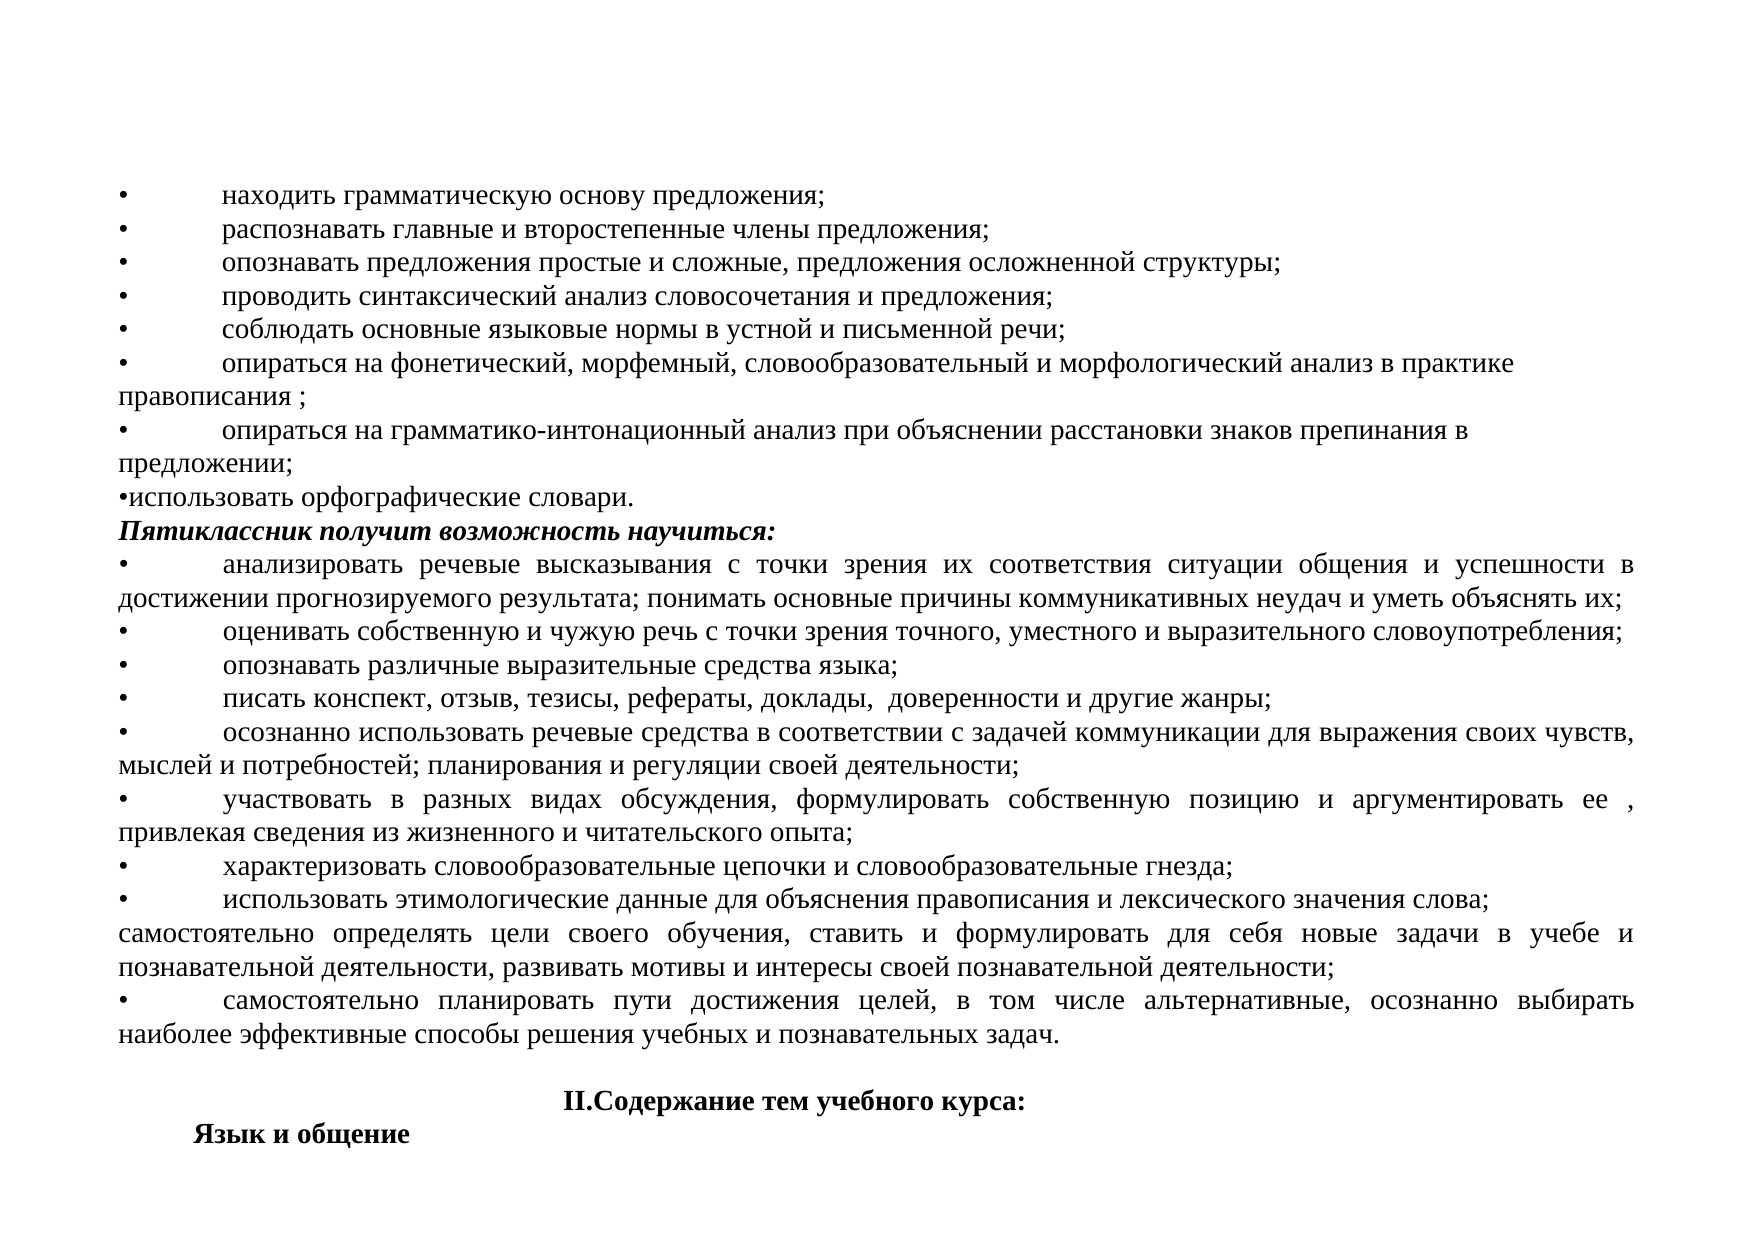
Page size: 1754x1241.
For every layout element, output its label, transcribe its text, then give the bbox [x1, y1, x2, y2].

list опираться на фонетический, морфемный, словообразовательный и морфологический анализ в практике правописания ; [118, 345, 1636, 412]
list соблюдать основные языковые нормы в устной и письменной речи; [118, 311, 1636, 345]
list использовать этимологические данные для объяснения правописания и лексического значения слова; [118, 882, 1636, 915]
list опознавать различные выразительные средства языка; [118, 647, 1636, 680]
text Язык и общение [118, 1116, 1636, 1150]
list проводить синтаксический анализ словосочетания и предложения; [118, 278, 1636, 311]
list анализировать речевые высказывания с точки зрения их соответствия ситуации общения и успешности в достижении прогнозируемого результата; понимать основные причины коммуникативных неудач и уметь объяснять их; [118, 546, 1636, 613]
list писать конспект, отзыв, тезисы, рефераты, доклады, доверенности и другие жанры; [118, 680, 1636, 714]
list самостоятельно планировать пути достижения целей, в том числе альтернативные, осознанно выбирать наиболее эффективные способы решения учебных и познавательных задач. [118, 982, 1636, 1049]
list находить грамматическую основу предложения; [118, 177, 1636, 211]
list опознавать предложения простые и сложные, предложения осложненной структуры; [118, 244, 1636, 278]
list распознавать главные и второстепенные члены предложения; [118, 211, 1636, 244]
list оценивать собственную и чужую речь с точки зрения точного, уместного и выразительного словоупотребления; [118, 613, 1636, 647]
list участвовать в разных видах обсуждения, формулировать собственную позицию и аргументировать ее , привлекая сведения из жизненного и читательского опыта; [118, 781, 1636, 848]
text II.Содержание тем учебного курса: [118, 1083, 1636, 1116]
text •использовать орфографические словари. [118, 479, 1636, 513]
list осознанно использовать речевые средства в соответствии с задачей коммуникации для выражения своих чувств, мыслей и потребностей; планирования и регуляции своей деятельности; [118, 714, 1636, 781]
text Пятиклассник получит возможность научиться: [118, 513, 1636, 546]
list характеризовать словообразовательные цепочки и словообразовательные гнезда; [118, 848, 1636, 882]
list опираться на грамматико-интонационный анализ при объяснении расстановки знаков препинания в предложении; [118, 412, 1636, 479]
text самостоятельно определять цели своего обучения, ставить и формулировать для себя новые задачи в учебе и познавательной деятельности, развивать мотивы и интересы своей познавательной деятельности; [118, 915, 1636, 982]
